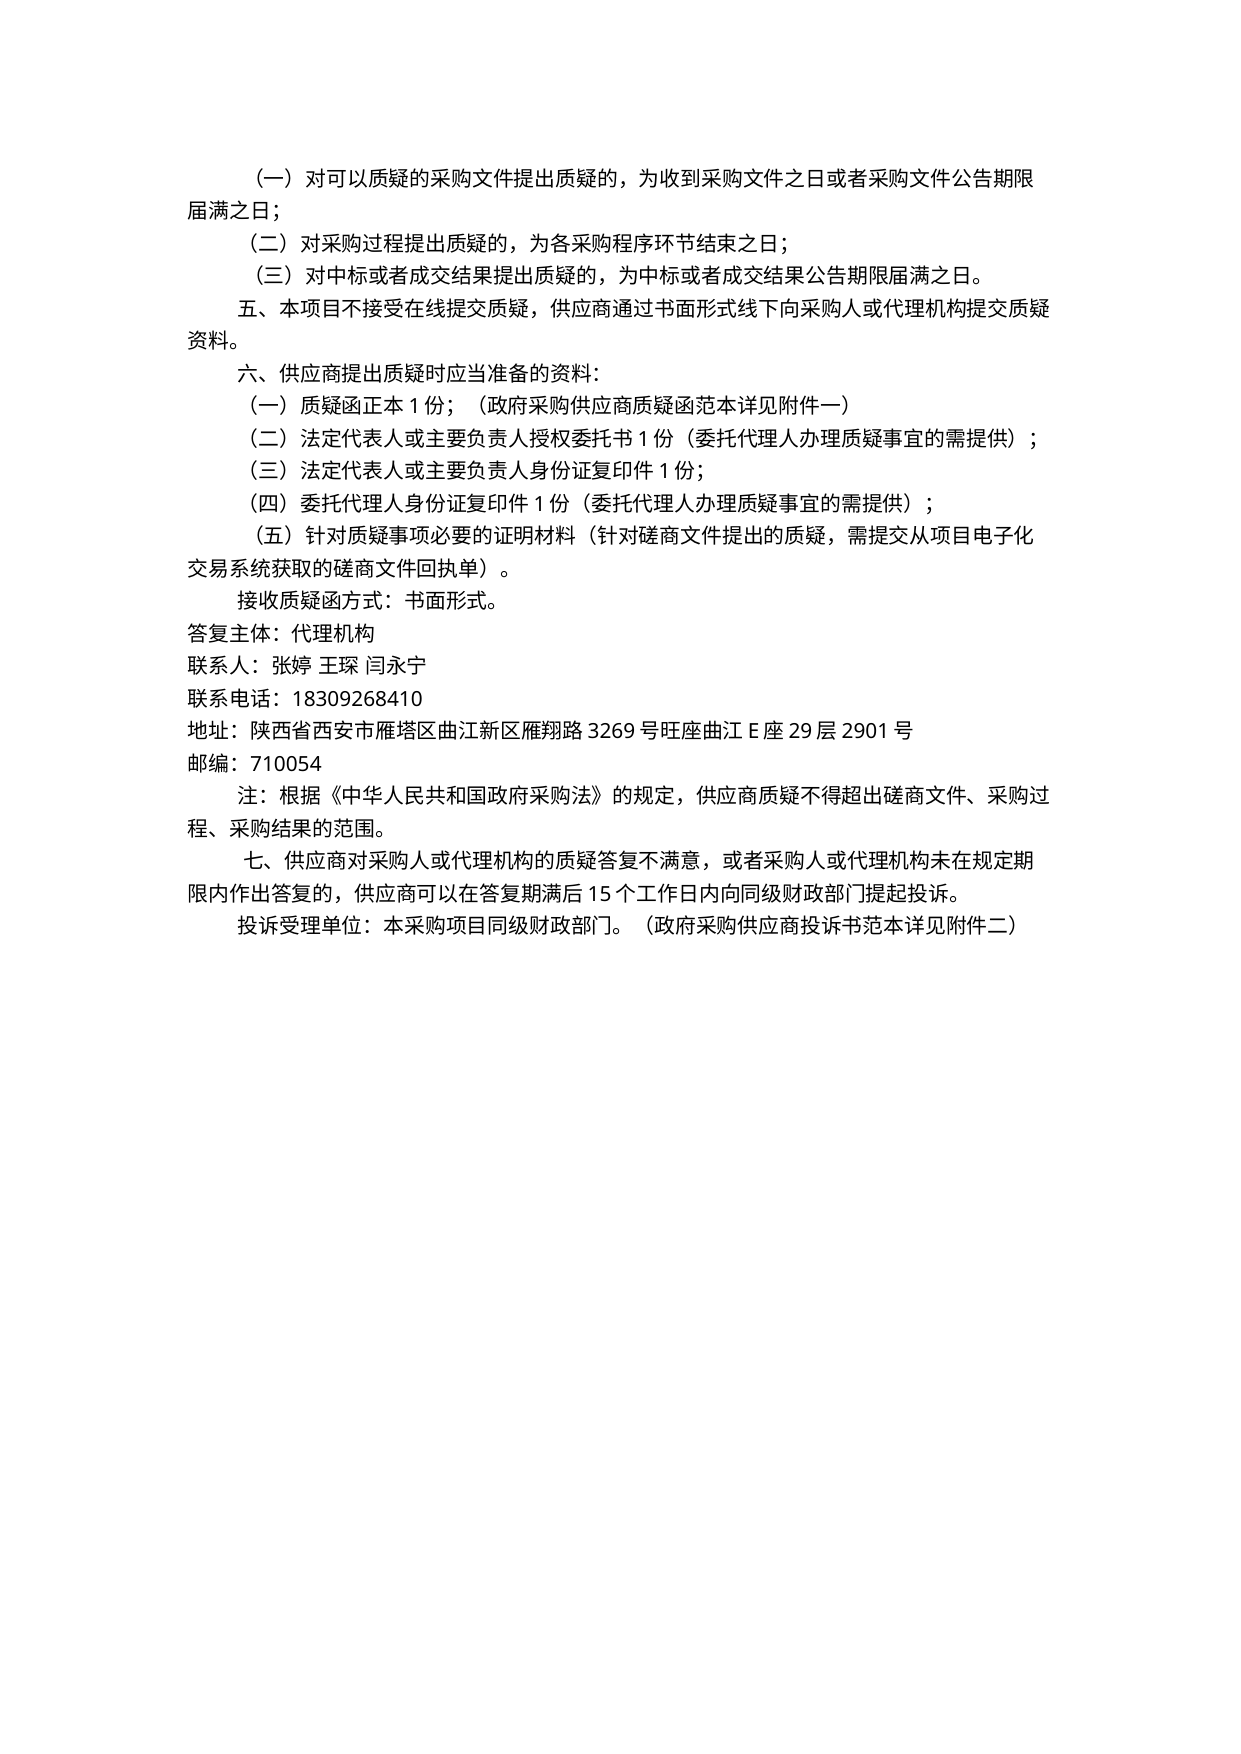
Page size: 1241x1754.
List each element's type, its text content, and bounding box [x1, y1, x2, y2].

text 投诉受理单位：本采购项目同级财政部门。（政府采购供应商投诉书范本详见附件二） [187, 909, 1053, 942]
text （二）法定代表人或主要负责人授权委托书1份（委托代理人办理质疑事宜的需提供）； [187, 422, 1053, 454]
text （三）法定代表人或主要负责人身份证复印件1份； [187, 454, 1053, 487]
text 联系电话：18309268410 [187, 682, 1053, 714]
text （一）质疑函正本1份；（政府采购供应商质疑函范本详见附件一） [187, 389, 1053, 422]
text 地址：陕西省西安市雁塔区曲江新区雁翔路3269号旺座曲江E座29层2901号 [187, 714, 1053, 747]
text （三）对中标或者成交结果提出质疑的，为中标或者成交结果公告期限届满之日。 [187, 259, 1053, 292]
text 五、本项目不接受在线提交质疑，供应商通过书面形式线下向采购人或代理机构提交质疑资料。 [187, 292, 1053, 357]
text （二）对采购过程提出质疑的，为各采购程序环节结束之日； [187, 227, 1053, 259]
text 六、供应商提出质疑时应当准备的资料： [187, 357, 1053, 389]
text （一）对可以质疑的采购文件提出质疑的，为收到采购文件之日或者采购文件公告期限届满之日； [187, 162, 1053, 227]
text 接收质疑函方式：书面形式。 [187, 584, 1053, 617]
text 注：根据《中华人民共和国政府采购法》的规定，供应商质疑不得超出磋商文件、采购过程、采购结果的范围。 [187, 779, 1053, 844]
text （四）委托代理人身份证复印件1份（委托代理人办理质疑事宜的需提供）； [187, 487, 1053, 519]
text 七、供应商对采购人或代理机构的质疑答复不满意，或者采购人或代理机构未在规定期限内作出答复的，供应商可以在答复期满后15个工作日内向同级财政部门提起投诉。 [187, 844, 1053, 909]
text 答复主体：代理机构 [187, 617, 1053, 649]
text （五）针对质疑事项必要的证明材料（针对磋商文件提出的质疑，需提交从项目电子化交易系统获取的磋商文件回执单）。 [187, 519, 1053, 584]
text 联系人：张婷 王琛 闫永宁 [187, 649, 1053, 682]
text 邮编：710054 [187, 747, 1053, 779]
